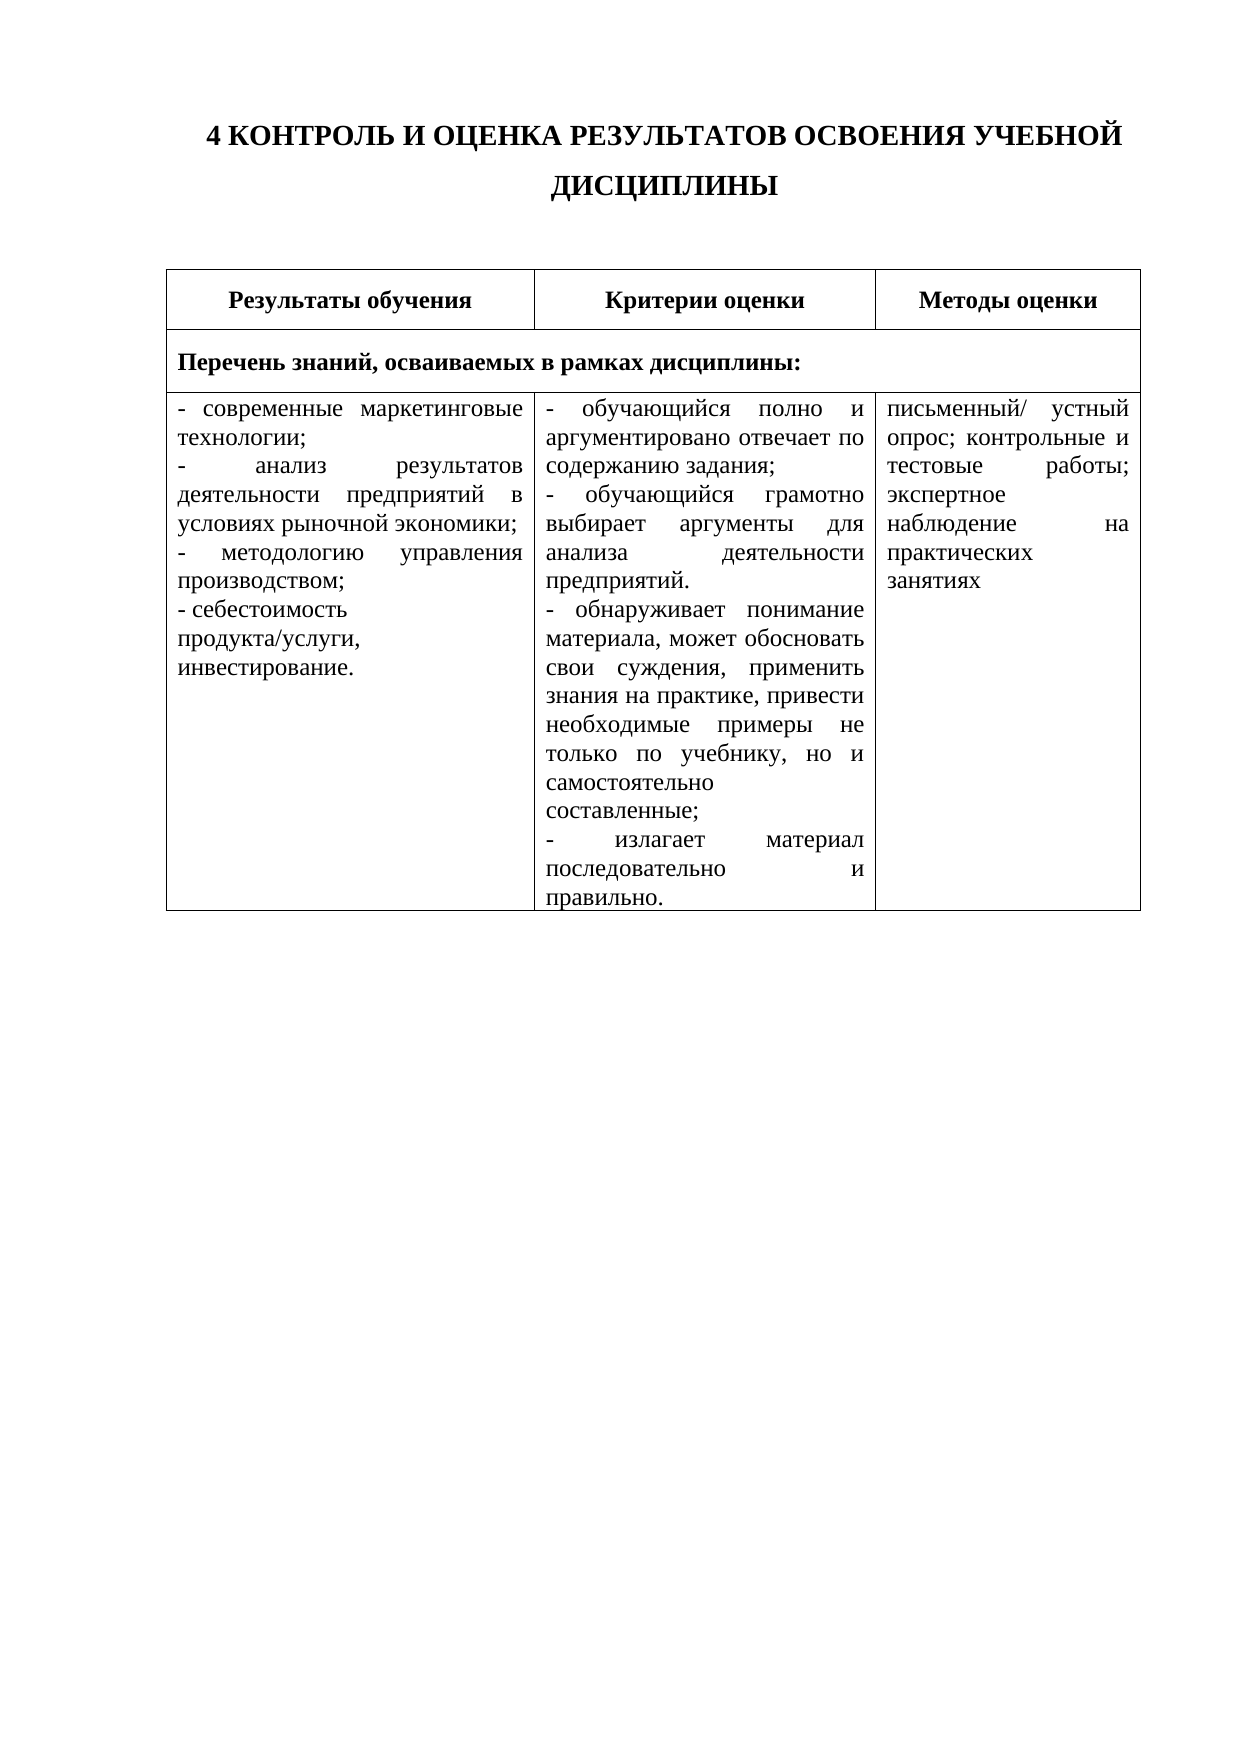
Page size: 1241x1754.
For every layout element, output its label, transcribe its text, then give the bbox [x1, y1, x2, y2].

table_cell - современные маркетинговые технологии; - анализ результатов деятельности предприятий в условиях рыночной экономики; - методологию управления производством; - себестоимость продукта/услуги, инвестирование. [167, 393, 534, 910]
table_header Критерии оценки [535, 270, 875, 329]
table_cell - обучающийся полно и аргументировано отвечает по содержанию задания; - обучающийся грамотно выбирает аргументы для анализа деятельности предприятий. - обнаруживает понимание материала, может обосновать свои суждения, применить знания на практике, привести необходимые примеры не только по учебнику, но и самостоятельно составленные; - излагает материал последовательно и правильно. [535, 393, 875, 910]
table_cell письменный/ устный опрос; контрольные и тестовые работы; экспертное наблюдение на практических занятиях [876, 393, 1140, 910]
text 4 КОНТРОЛЬ И ОЦЕНКА РЕЗУЛЬТАТОВ ОСВОЕНИЯ УЧЕБНОЙ ДИСЦИПЛИНЫ [177, 118, 1152, 202]
table_cell Перечень знаний, осваиваемых в рамках дисциплины: [167, 330, 1140, 392]
table_header Методы оценки [876, 270, 1140, 329]
table_header Результаты обучения [167, 270, 534, 329]
